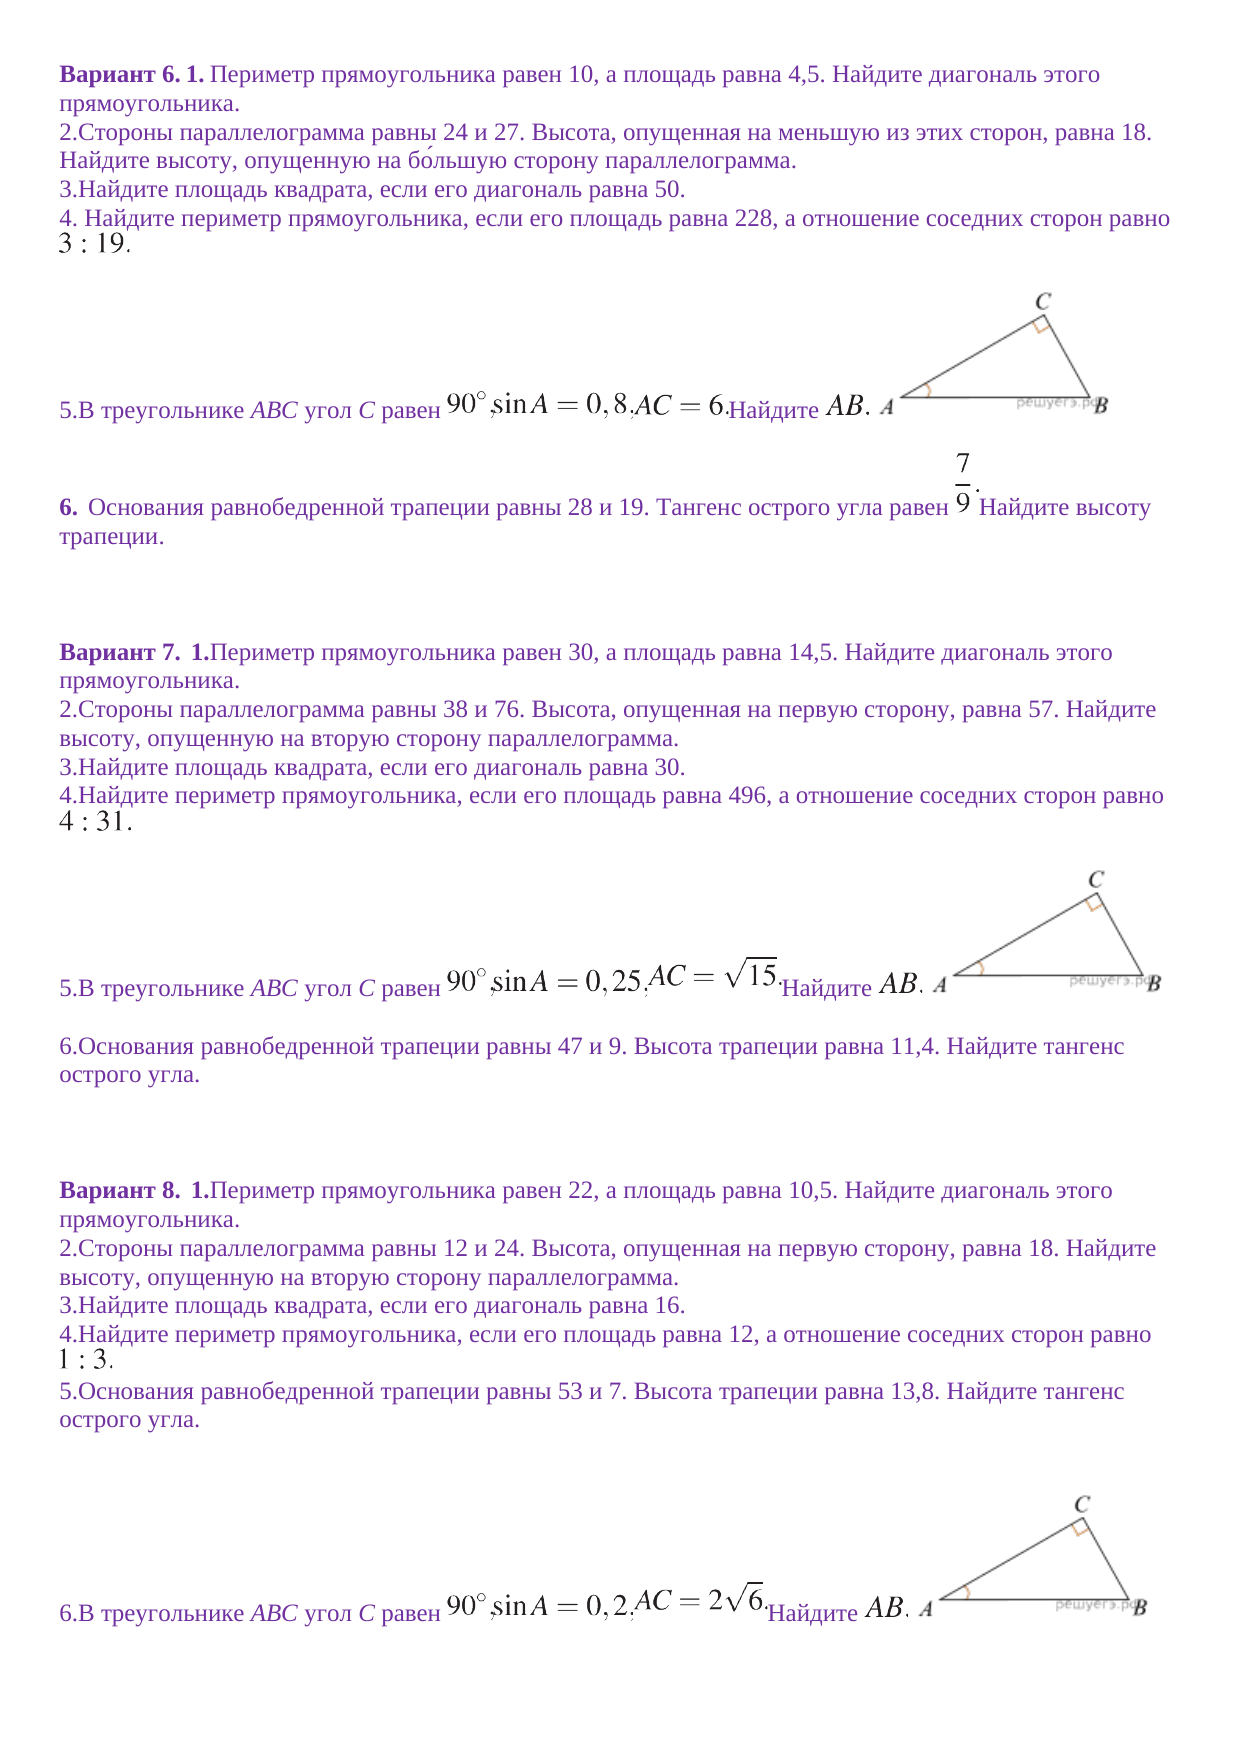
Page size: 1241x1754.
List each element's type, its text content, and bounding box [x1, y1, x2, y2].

picture [59, 231, 130, 257]
picture [59, 809, 131, 835]
text Вариант 8. 1.Периметр прямоугольника равен 22, а площадь равна 10,5. Найдите диагональ этого прямоугольника. [59, 1175, 1181, 1233]
text 4.Найдите периметр прямоугольника, если его площадь равна 12, а отношение соседних сторон равно [59, 1319, 1181, 1376]
text 6. Основания равнобедренной трапеции равны 28 и 19. Тангенс острого угла равен Найдите высоту трапеции. [59, 453, 1181, 550]
picture [914, 1491, 1152, 1621]
picture [878, 971, 923, 997]
text 3.Найдите площадь квадрата, если его диагональ равна 30. [59, 752, 1181, 781]
picture [875, 288, 1113, 419]
text 3.Найдите площадь квадрата, если его диагональ равна 50. [59, 174, 1181, 203]
picture [825, 393, 869, 419]
text 5.Основания равнобедренной трапеции равны 53 и 7. Высота трапеции равна 13,8. Найдите тангенс острого угла. [59, 1376, 1181, 1433]
picture [864, 1596, 908, 1621]
text 2.Стороны параллелограмма равны 12 и 24. Высота, опущенная на первую сторону, равна 18. Найдите высоту, опущенную на вторую сторону параллелограмма. [59, 1233, 1181, 1290]
picture [955, 453, 979, 516]
picture [928, 866, 1166, 997]
picture [447, 957, 782, 997]
picture [447, 1581, 768, 1621]
text 3.Найдите площадь квадрата, если его диагональ равна 16. [59, 1290, 1181, 1319]
text 6.Основания равнобедренной трапеции равны 47 и 9. Высота трапеции равна 11,4. Найдите тангенс острого угла. [59, 1031, 1181, 1088]
text 2.Стороны параллелограмма равны 38 и 76. Высота, опущенная на первую сторону, равна 57. Найдите высоту, опущенную на вторую сторону параллелограмма. [59, 694, 1181, 752]
text 2.Стороны параллелограмма равны 24 и 27. Высота, опущенная на меньшую из этих сторон, равна 18. Найдите высоту, опущенную на бо́льшую сторону параллелограмма. [59, 117, 1181, 174]
text 4.Найдите периметр прямоугольника, если его площадь равна 496, а отношение соседних сторон равно [59, 781, 1181, 837]
text 4. Найдите периметр прямоугольника, если его площадь равна 228, а отношение соседних сторон равно [59, 203, 1181, 259]
picture [59, 1347, 113, 1373]
text Вариант 7. 1.Периметр прямоугольника равен 30, а площадь равна 14,5. Найдите диагональ этого прямоугольника. [59, 637, 1181, 694]
picture [447, 390, 729, 419]
text Вариант 6. 1. Периметр прямоугольника равен 10, а площадь равна 4,5. Найдите диагональ этого прямоугольника. [59, 59, 1181, 117]
